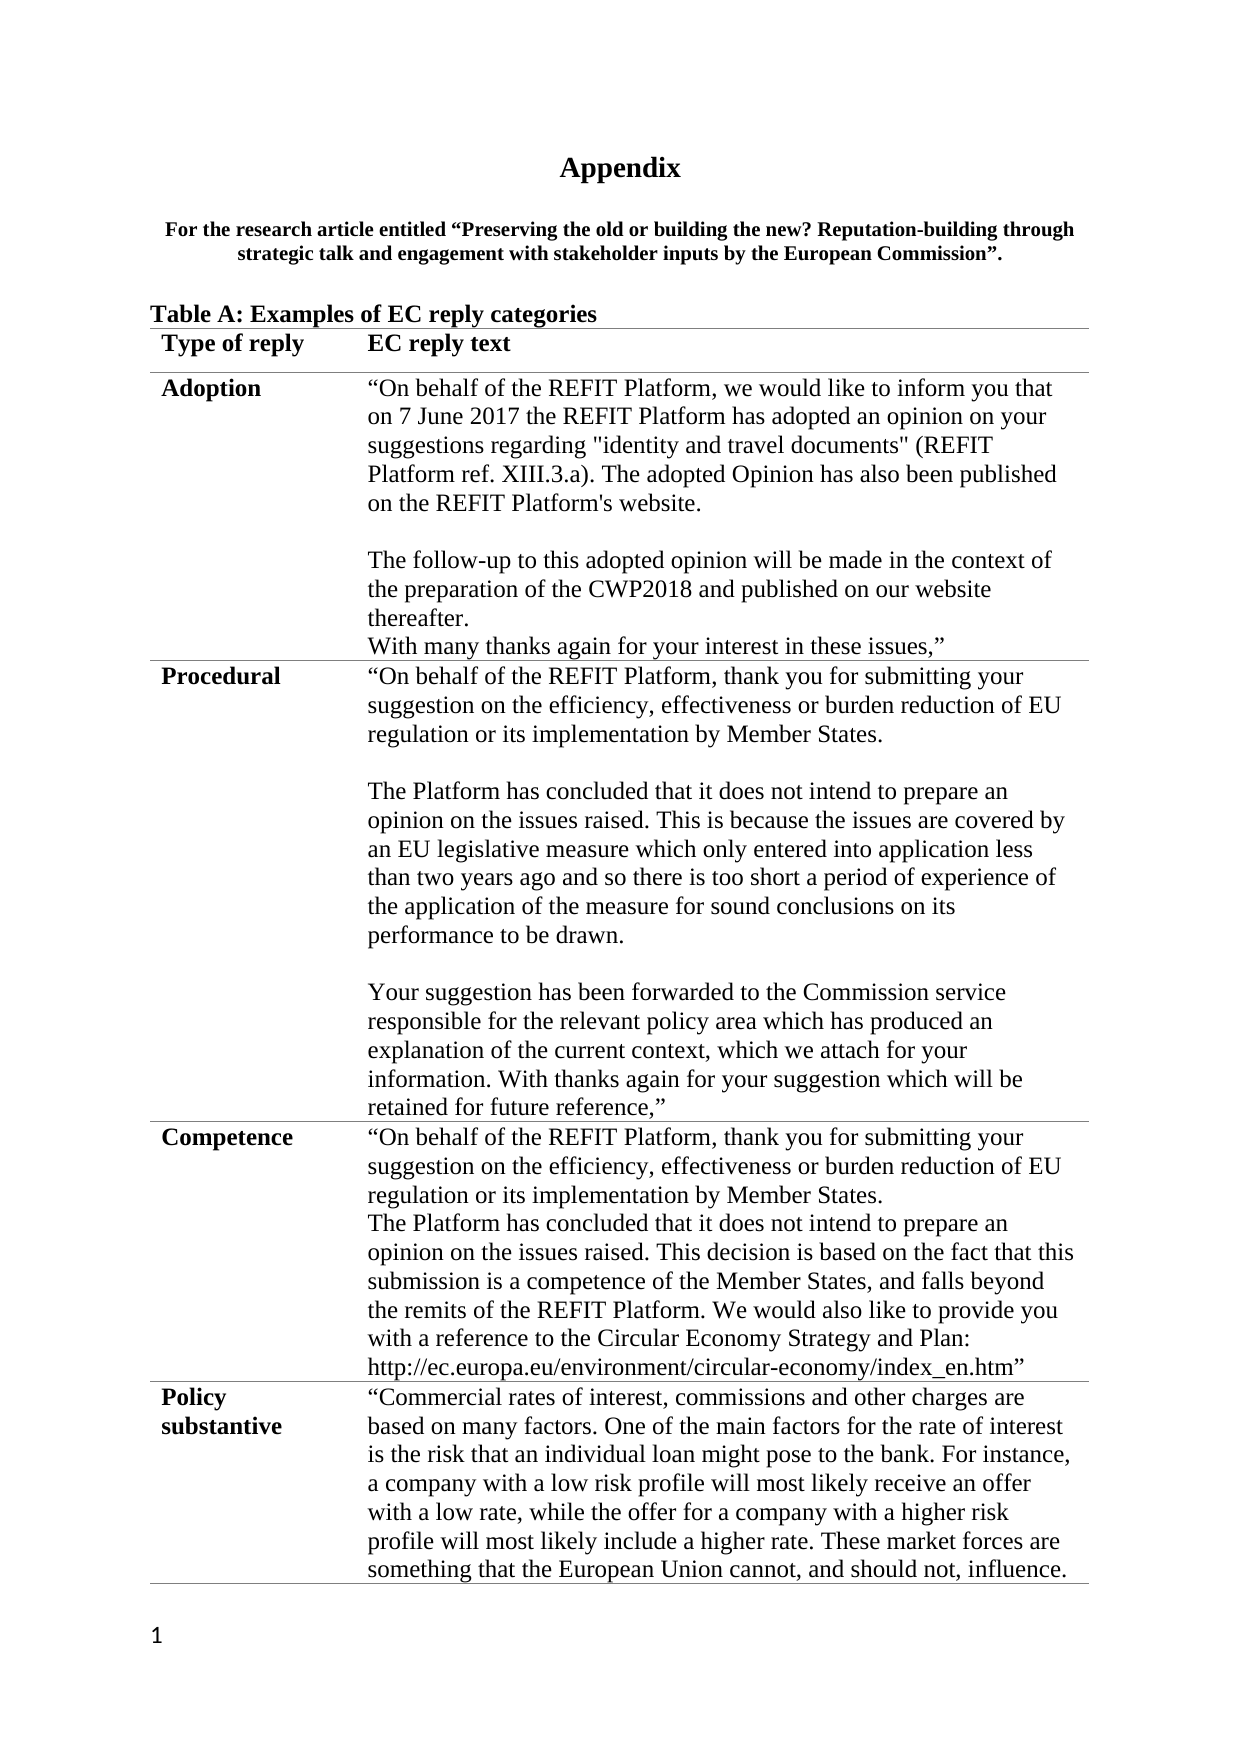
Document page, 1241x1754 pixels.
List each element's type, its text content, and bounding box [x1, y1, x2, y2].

table_header EC reply text [356, 329, 1089, 372]
text For the research article entitled “Preserving the old or building the new? Reputation-building through strategic talk and engagement with stakeholder inputs by the European Commission”. [150, 217, 1090, 265]
table_cell “On behalf of the REFIT Platform, thank you for submitting your suggestion on the efficiency, effectiveness or burden reduction of EU regulation or its implementation by Member States. The Platform has concluded that it does not intend to prepare an opinion on the issues raised. This is because the issues are covered by an EU legislative measure which only entered into application less than two years ago and so there is too short a period of experience of the application of the measure for sound conclusions on its performance to be drawn. Your suggestion has been forwarded to the Commission service responsible for the relevant policy area which has produced an explanation of the current context, which we attach for your information. With thanks again for your suggestion which will be retained for future reference,” [356, 661, 1089, 1121]
table_cell Policy substantive [150, 1382, 356, 1583]
table_cell Procedural [150, 661, 356, 1121]
text Appendix [150, 150, 1090, 183]
table_cell “On behalf of the REFIT Platform, we would like to inform you that on 7 June 2017 the REFIT Platform has adopted an opinion on your suggestions regarding "identity and travel documents" (REFIT Platform ref. XIII.3.a). The adopted Opinion has also been published on the REFIT Platform's website. The follow-up to this adopted opinion will be made in the context of the preparation of the CWP2018 and published on our website thereafter. With many thanks again for your interest in these issues,” [356, 373, 1089, 660]
table_cell “On behalf of the REFIT Platform, thank you for submitting your suggestion on the efficiency, effectiveness or burden reduction of EU regulation or its implementation by Member States. The Platform has concluded that it does not intend to prepare an opinion on the issues raised. This decision is based on the fact that this submission is a competence of the Member States, and falls beyond the remits of the REFIT Platform. We would also like to provide you with a reference to the Circular Economy Strategy and Plan: http://ec.europa.eu/environment/circular-economy/index_en.htm” [356, 1122, 1089, 1381]
table_cell Competence [150, 1122, 356, 1381]
table_cell Adoption [150, 373, 356, 660]
table_header Type of reply [150, 329, 356, 372]
text Table A: Examples of EC reply categories [150, 299, 1090, 327]
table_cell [356, 1382, 1089, 1583]
